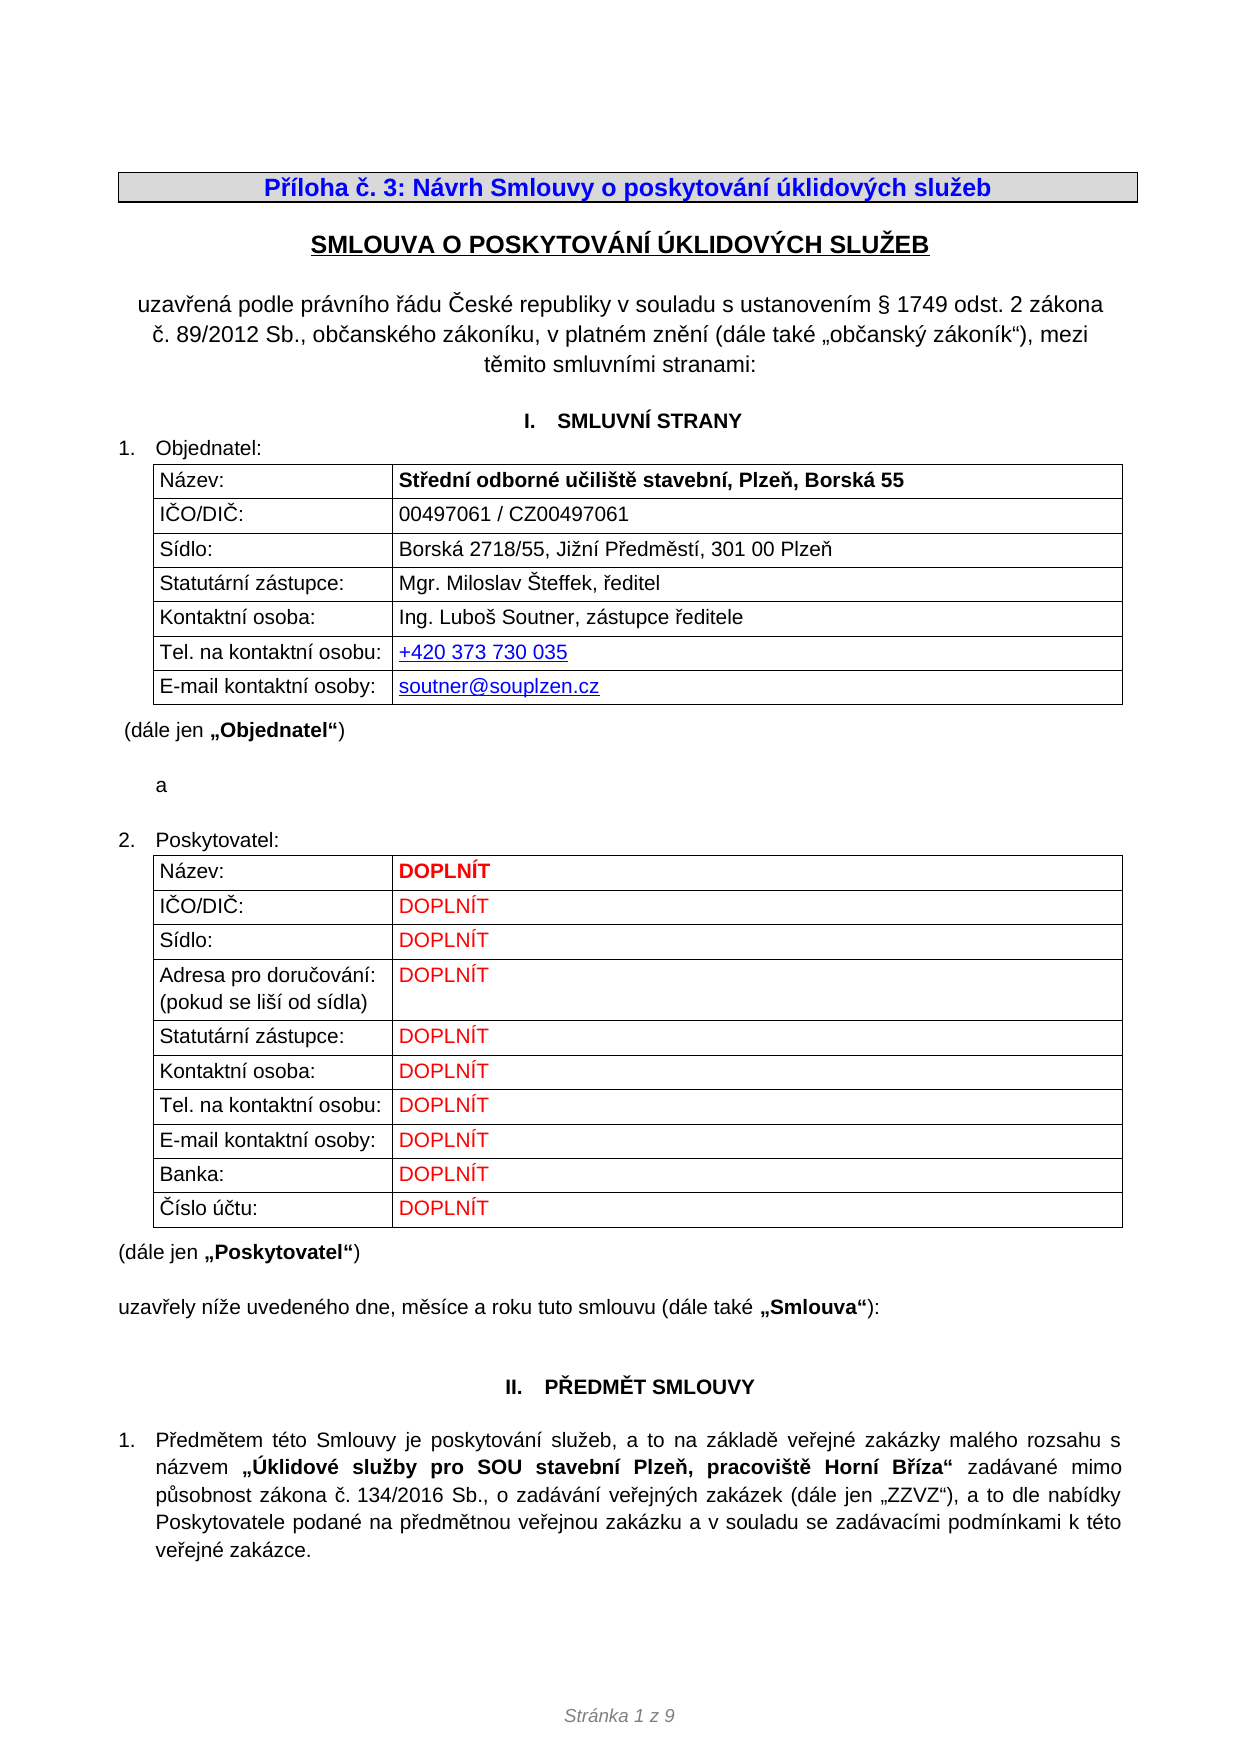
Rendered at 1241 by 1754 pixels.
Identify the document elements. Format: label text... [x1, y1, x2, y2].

text č. 89/2012 Sb., občanského zákoníku, v platném znění (dále také „občanský zákoník“), mezi těmito smluvními stranami: [118, 321, 1122, 377]
table_cell Sídlo: [154, 925, 392, 958]
table_cell Statutární zástupce: [154, 568, 392, 601]
table_cell Kontaktní osoba: [154, 602, 392, 636]
table_cell IČO/DIČ: [154, 891, 392, 924]
list Objednatel: [118, 436, 1122, 460]
table_cell Tel. na kontaktní osobu: [154, 1090, 392, 1123]
table_cell E-mail kontaktní osoby: [154, 671, 392, 704]
table_header DOPLNÍT [393, 856, 1122, 890]
table_header Název: [154, 856, 392, 890]
text (dále jen „Poskytovatel“) [118, 1240, 1122, 1264]
table_cell DOPLNÍT [393, 960, 1122, 1020]
table_cell DOPLNÍT [393, 1159, 1122, 1192]
list SMLUVNÍ STRANY [156, 409, 1122, 433]
table_cell Ing. Luboš Soutner, zástupce ředitele [393, 602, 1122, 636]
text uzavřená podle právního řádu České republiky v souladu s ustanovením § 1749 odst. 2 zákona [118, 291, 1122, 317]
table_cell Banka: [154, 1159, 392, 1192]
list Poskytovatel: [118, 828, 1122, 852]
table_cell Mgr. Miloslav Šteffek, ředitel [393, 568, 1122, 601]
table_cell Číslo účtu: [154, 1193, 392, 1227]
table_header Název: [154, 465, 392, 498]
table_cell DOPLNÍT [393, 1193, 1122, 1227]
table_cell Sídlo: [154, 534, 392, 567]
table_cell DOPLNÍT [393, 1056, 1122, 1089]
list Předmětem této Smlouvy je poskytování služeb, a to na základě veřejné zakázky malého rozsahu s názvem „Úklidové služby pro SOU stavební Plzeň, pracoviště Horní Bříza“ zadávané mimo působnost zákona č. 134/2016 Sb., o zadávání veřejných zakázek (dále jen „ZZVZ“), a to dle nabídky Poskytovatele podané na předmětnou veřejnou zakázku a v souladu se zadávacími podmínkami k této veřejné zakázce. [118, 1428, 1122, 1562]
table_cell DOPLNÍT [393, 925, 1122, 958]
table_cell E-mail kontaktní osoby: [154, 1125, 392, 1158]
table_cell Kontaktní osoba: [154, 1056, 392, 1089]
table_cell +420 373 730 035 [393, 637, 1122, 670]
table_cell DOPLNÍT [393, 1125, 1122, 1158]
table_cell IČO/DIČ: [154, 499, 392, 532]
table_header Střední odborné učiliště stavební, Plzeň, Borská 55 [393, 465, 1122, 498]
list PŘEDMĚT SMLOUVY [155, 1375, 1122, 1399]
table_cell Adresa pro doručování: (pokud se liší od sídla) [154, 960, 392, 1020]
table_cell soutner@souplzen.cz [393, 671, 1122, 704]
text uzavřely níže uvedeného dne, měsíce a roku tuto smlouvu (dále také „Smlouva“): [118, 1295, 1122, 1319]
table_cell DOPLNÍT [393, 891, 1122, 924]
table_header Příloha č. 3: Návrh Smlouvy o poskytování úklidových služeb [119, 173, 1137, 201]
text a [155, 773, 1122, 797]
text (dále jen „Objednatel“) [118, 718, 1122, 742]
table_cell DOPLNÍT [393, 1021, 1122, 1055]
table_cell Statutární zástupce: [154, 1021, 392, 1055]
table_cell Tel. na kontaktní osobu: [154, 637, 392, 670]
text SMLOUVA O POSKYTOVÁNÍ ÚKLIDOVÝCH SLUŽEB [118, 230, 1122, 259]
table_cell DOPLNÍT [393, 1090, 1122, 1123]
table_cell Borská 2718/55, Jižní Předměstí, 301 00 Plzeň [393, 534, 1122, 567]
table_cell 00497061 / CZ00497061 [393, 499, 1122, 532]
